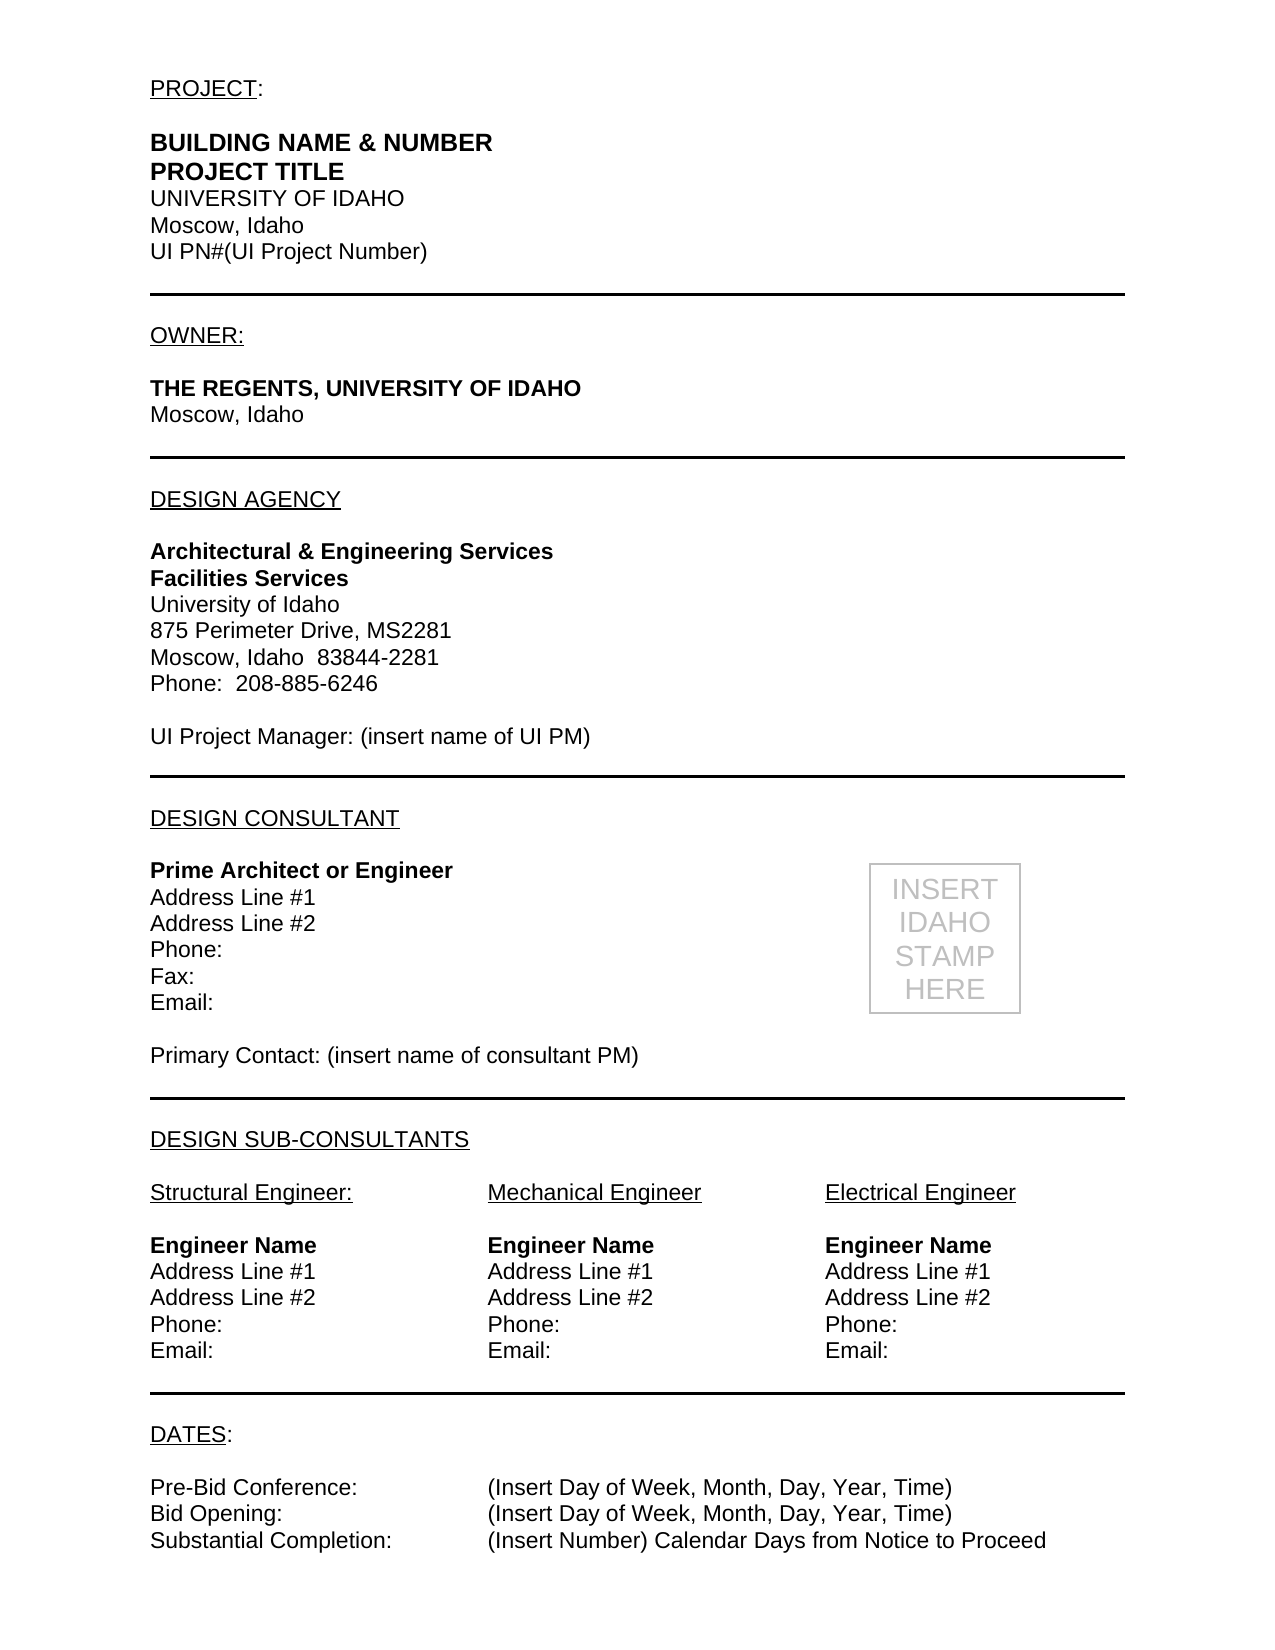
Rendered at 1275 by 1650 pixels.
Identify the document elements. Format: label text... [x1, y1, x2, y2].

text DESIGN SUB-CONSULTANTS [150, 1126, 1125, 1152]
text UNIVERSITY OF IDAHO [150, 185, 1125, 212]
text PROJECT TITLE [150, 156, 1125, 185]
text Moscow, Idaho 83844-2281 [150, 644, 1125, 670]
text OWNER: [150, 322, 1125, 348]
text BUILDING NAME & NUMBER [150, 128, 1125, 156]
text Structural Engineer: Mechanical Engineer Electrical Engineer [150, 1179, 1125, 1205]
text Bid Opening: (Insert Day of Week, Month, Day, Year, Time) [150, 1500, 1125, 1527]
text Phone: Phone: Phone: [150, 1311, 1125, 1337]
text DATES: [150, 1421, 1125, 1448]
text Moscow, Idaho [150, 401, 1125, 428]
text Pre-Bid Conference: (Insert Day of Week, Month, Day, Year, Time) [150, 1474, 1125, 1500]
text Fax: [150, 963, 1125, 989]
text UI Project Manager: (insert name of UI PM) [150, 723, 1125, 749]
text Email: Email: Email: [150, 1337, 1125, 1363]
text Engineer Name Engineer Name Engineer Name [150, 1232, 1125, 1258]
text THE REGENTS, UNIVERSITY OF IDAHO [150, 375, 1125, 401]
text Address Line #1 Address Line #1 Address Line #1 [150, 1258, 1125, 1284]
text PROJECT: [150, 75, 1125, 101]
text Phone: [150, 936, 1125, 963]
text DESIGN CONSULTANT [150, 805, 1125, 831]
text Address Line #1 [150, 884, 1125, 910]
text Prime Architect or Engineer [150, 857, 1125, 884]
text Primary Contact: (insert name of consultant PM) [150, 1042, 1125, 1068]
text UI PN#(UI Project Number) [150, 238, 1125, 264]
text 875 Perimeter Drive, MS2281 [150, 617, 1125, 644]
text Architectural & Engineering Services [150, 538, 1125, 564]
text Phone: 208-885-6246 [150, 670, 1125, 696]
text Moscow, Idaho [150, 212, 1125, 238]
text Email: [150, 989, 1125, 1016]
text Address Line #2 Address Line #2 Address Line #2 [150, 1284, 1125, 1311]
text Address Line #2 [150, 910, 1125, 936]
text Substantial Completion: (Insert Number) Calendar Days from Notice to Proceed [150, 1527, 1125, 1553]
text Facilities Services [150, 564, 1125, 591]
text University of Idaho [150, 591, 1125, 617]
text DESIGN AGENCY [150, 486, 1125, 512]
